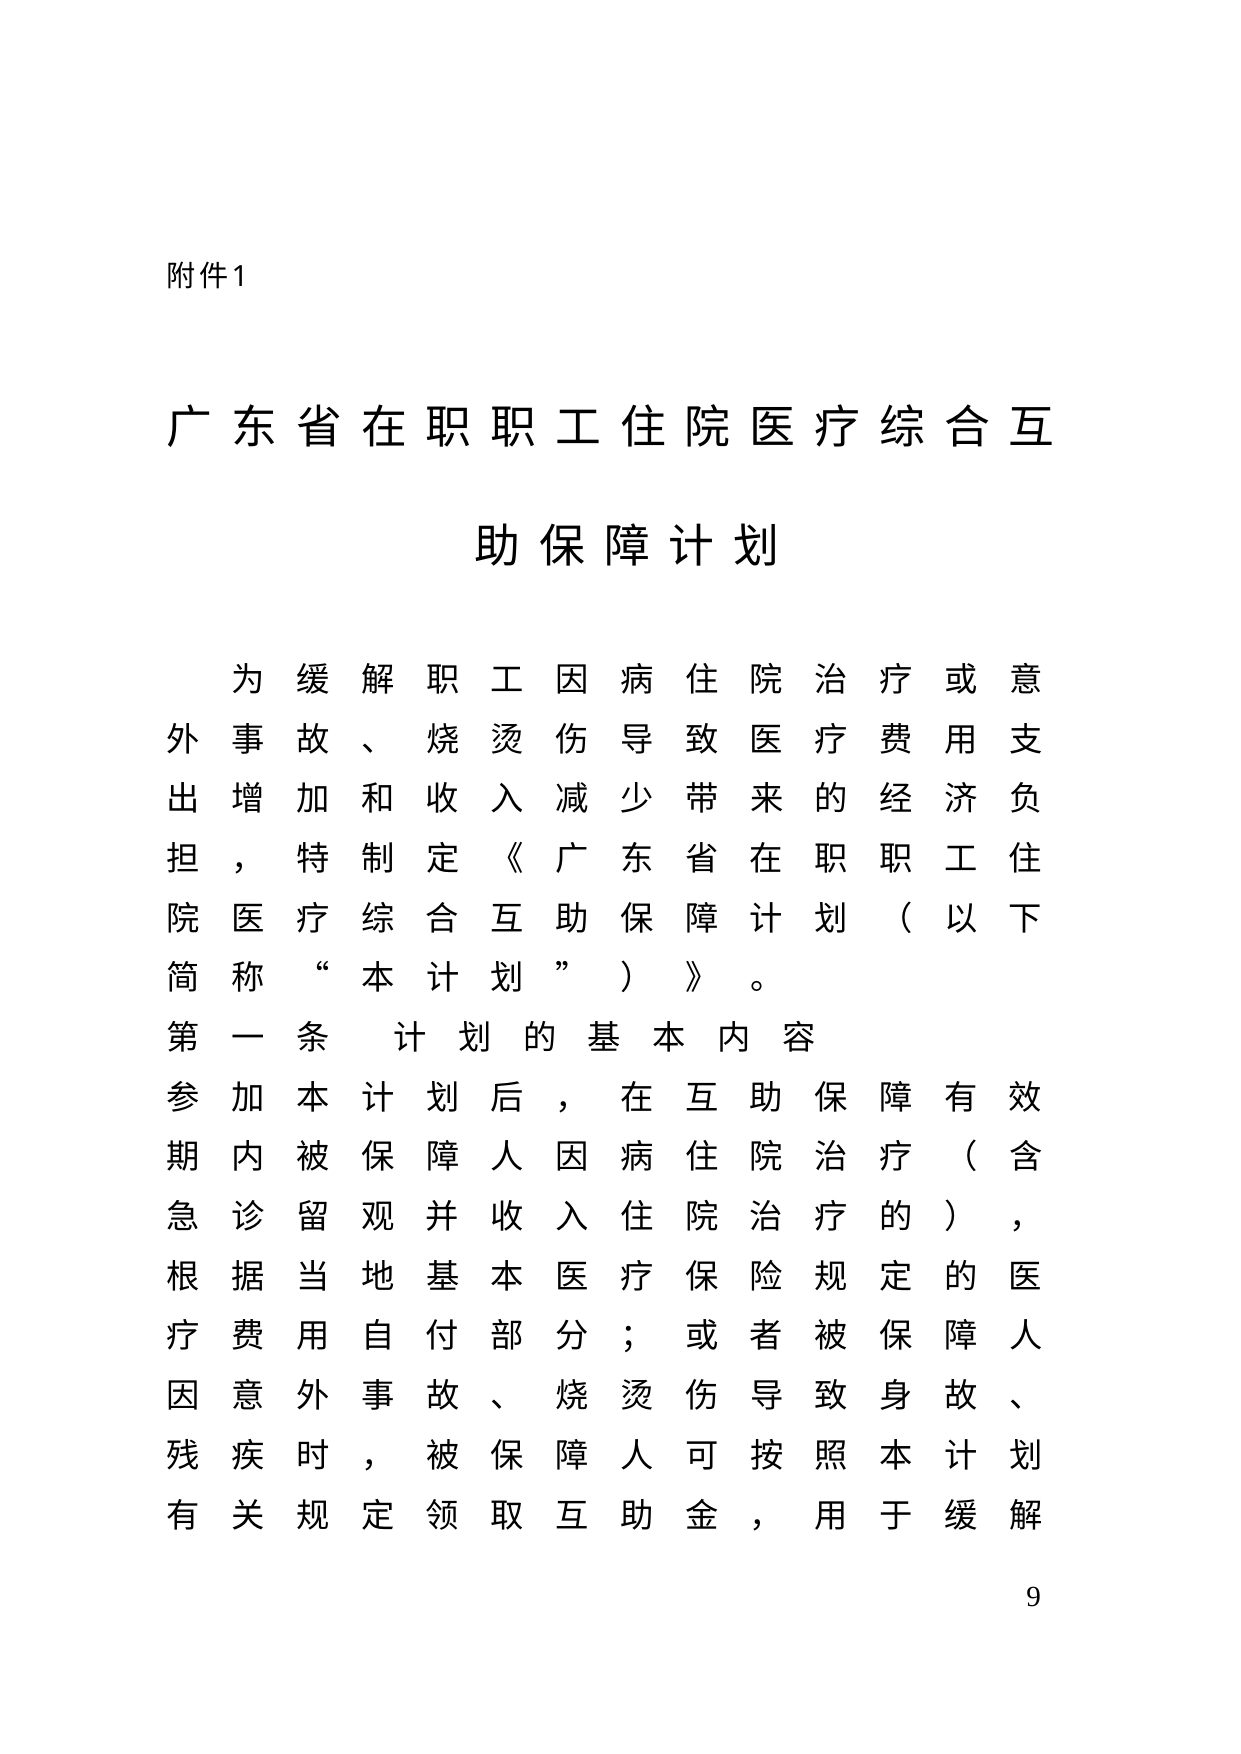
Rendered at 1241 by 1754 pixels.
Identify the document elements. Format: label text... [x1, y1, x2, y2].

text 第一条 计划的基本内容 [167, 1005, 1074, 1065]
text 广东省在职职工住院医疗综合互助保障计划 [167, 363, 1074, 602]
text 为缓解职工因病住院治疗或意外事故、烧烫伤导致医疗费用支出增加和收入减少带来的经济负担，特制定《广东省在职职工住院医疗综合互助保障计划（以下简称“本计划”）》。 [167, 647, 1074, 1005]
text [167, 1065, 1074, 1542]
text 附件1 [167, 244, 1074, 304]
